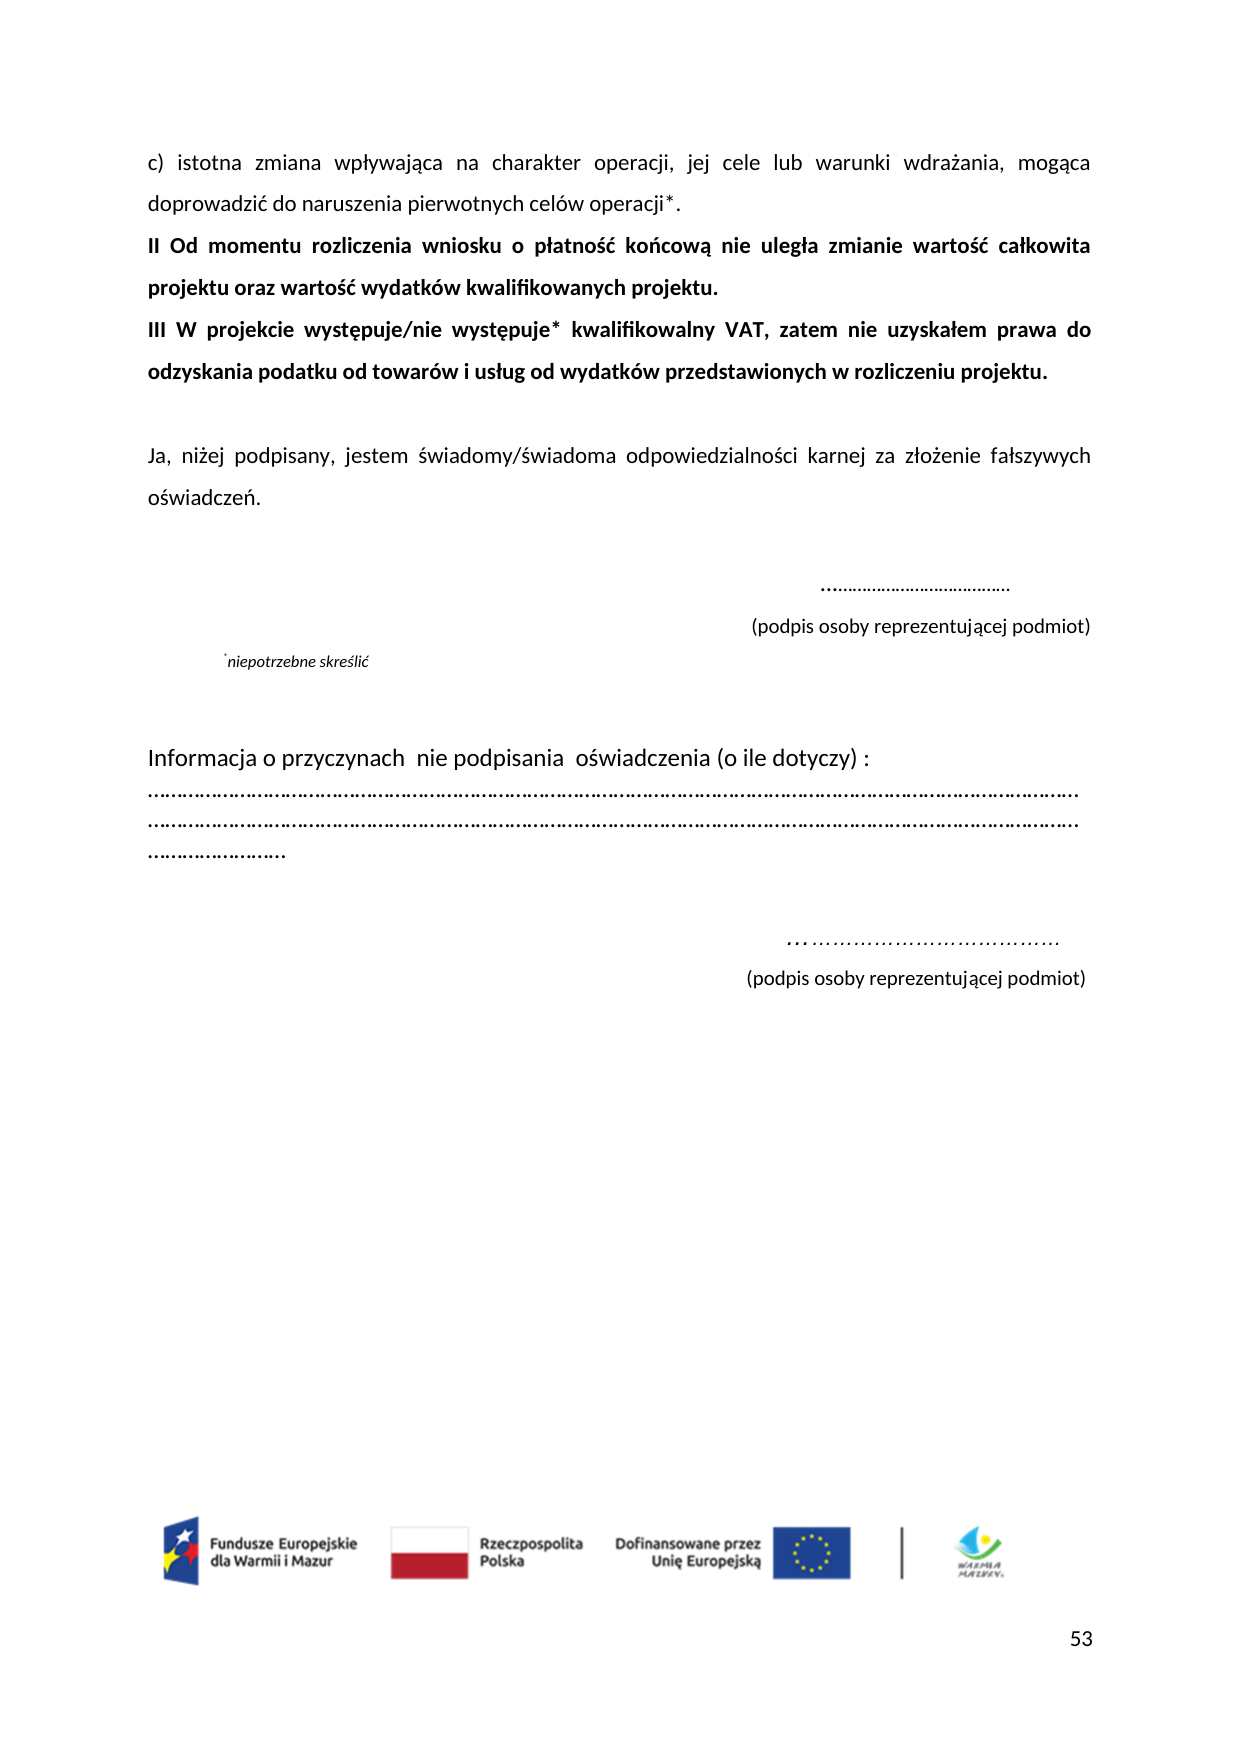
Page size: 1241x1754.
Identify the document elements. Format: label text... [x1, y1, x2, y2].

picture [147, 1499, 1101, 1605]
text Ja, niżej podpisany, jestem świadomy/świadoma odpowiedzialności karnej za złożenie fałszywych oświadczeń. [148, 441, 1093, 511]
text c) istotna zmiana wpływająca na charakter operacji, jej cele lub warunki wdrażania, mogąca doprowadzić do naruszenia pierwotnych celów operacji*. [148, 148, 1093, 218]
text *niepotrzebne skreślić [223, 651, 1093, 672]
text (podpis osoby reprezentującej podmiot) [443, 965, 1093, 991]
text (podpis osoby reprezentującej podmiot) [443, 613, 1093, 638]
text II Od momentu rozliczenia wniosku o płatność końcową nie uległa zmianie wartość całkowita projektu oraz wartość wydatków kwalifikowanych projektu. [148, 232, 1093, 302]
text ………………………………… [148, 567, 1093, 598]
text Informacja o przyczynach nie podpisania oświadczenia (o ile dotyczy) : …………………………………………………………………………………………………………………………………………………………………………………………………………………………………………………………………………………………………………………… [148, 743, 1093, 865]
text ………………………………… [148, 922, 1093, 951]
text III W projekcie występuje/nie występuje* kwalifikowalny VAT, zatem nie uzyskałem prawa do odzyskania podatku od towarów i usług od wydatków przedstawionych w rozliczeniu projektu. [148, 316, 1093, 386]
